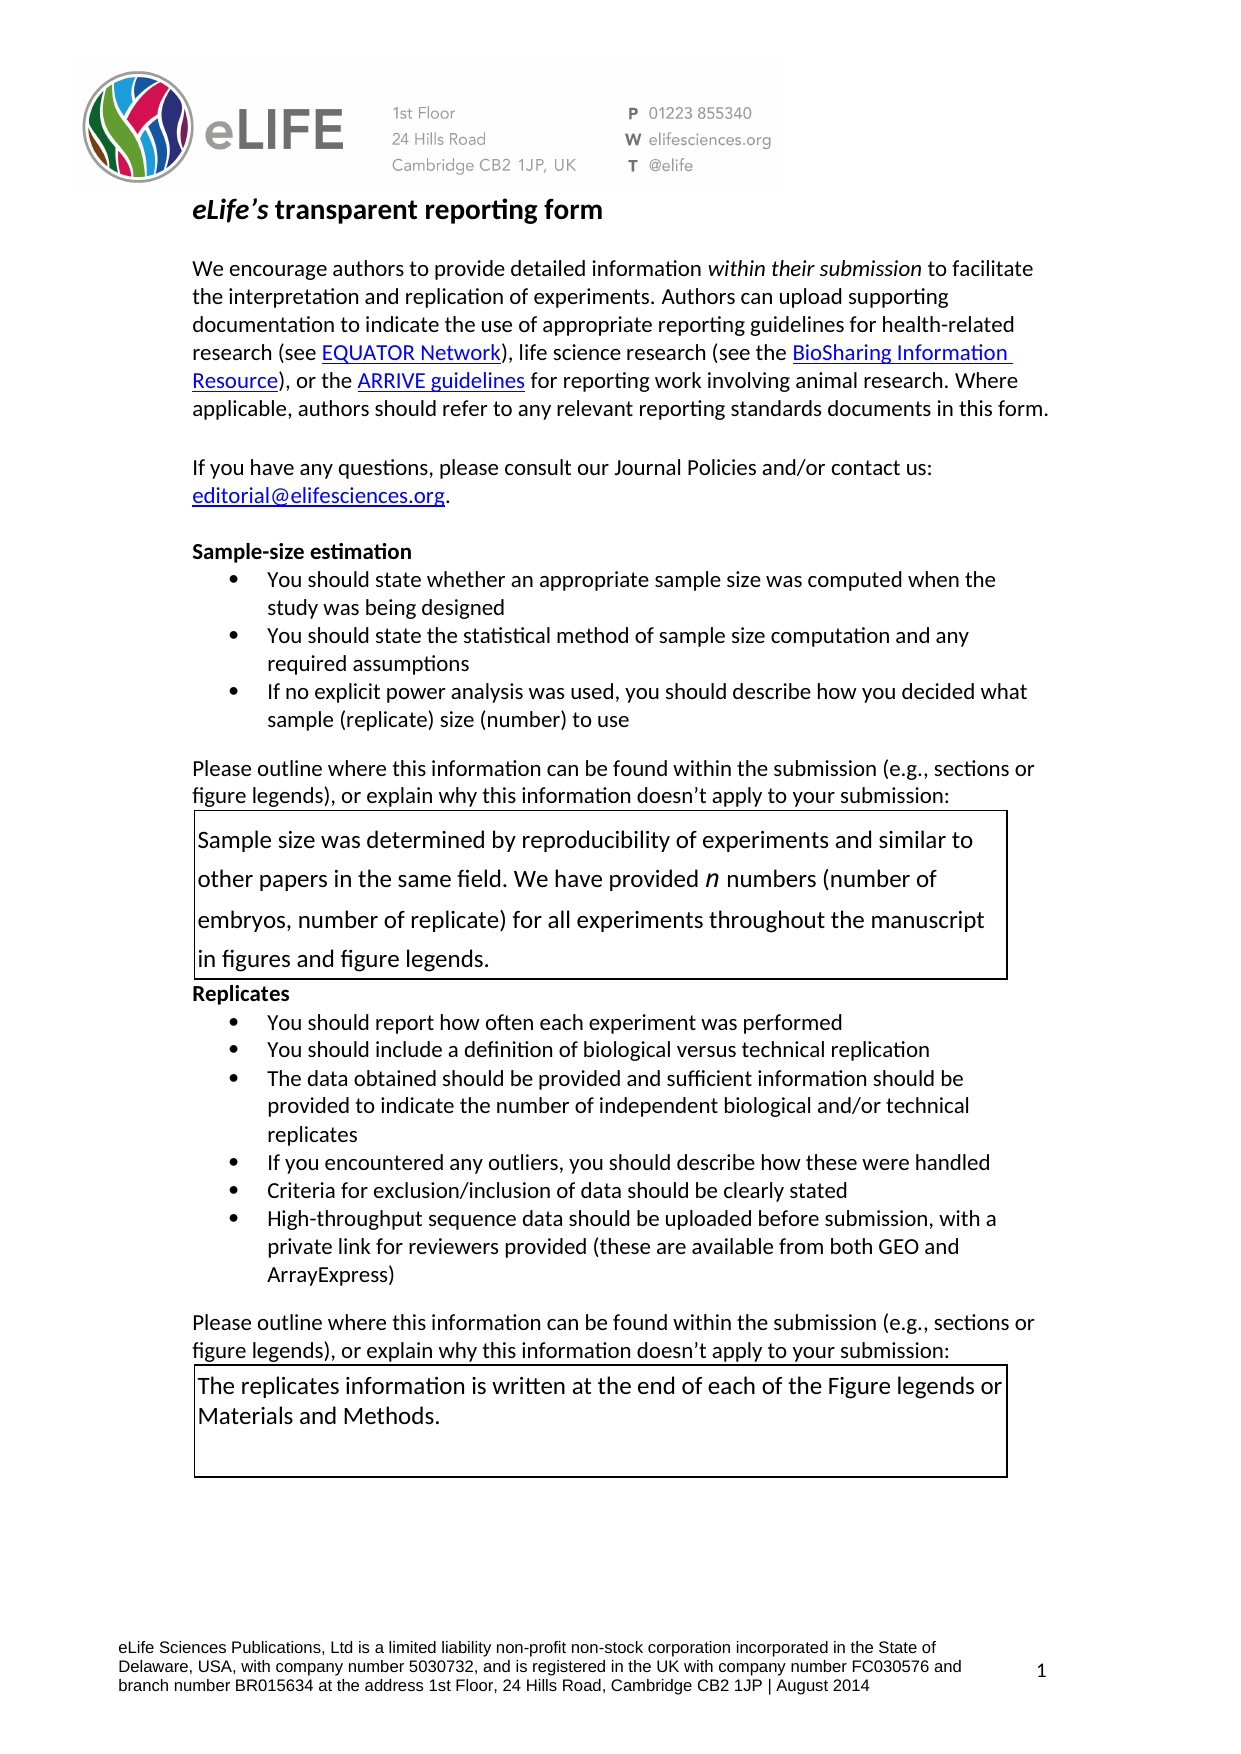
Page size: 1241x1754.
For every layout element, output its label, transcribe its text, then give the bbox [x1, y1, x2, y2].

list You should report how often each experiment was performed [229, 1008, 1053, 1036]
list The data obtained should be provided and sufficient information should be provided to indicate the number of independent biological and/or technical replicates [229, 1064, 1053, 1148]
list You should state whether an appropriate sample size was computed when the study was being designed [229, 565, 1053, 621]
list You should state the statistical method of sample size computation and any required assumptions [229, 621, 1053, 677]
text The replicates information is written at the end of each of the Figure legends or Materials and Methods. [195, 1368, 1006, 1433]
text Sample-size estimation [192, 537, 1053, 565]
picture [73, 59, 784, 191]
text Sample size was determined by reproducibility of experiments and similar to other papers in the same field. We have provided n numbers (number of embryos, number of replicate) for all experiments throughout the manuscript in figures and figure legends. [195, 813, 1006, 976]
list Criteria for exclusion/inclusion of data should be clearly stated [229, 1176, 1053, 1204]
text If you have any questions, please consult our Journal Policies and/or contact us: editorial@elifesciences.org. [192, 453, 1053, 509]
list If no explicit power analysis was used, you should describe how you decided what sample (replicate) size (number) to use [229, 677, 1053, 733]
list You should include a definition of biological versus technical replication [229, 1036, 1053, 1064]
text Replicates [192, 838, 1053, 1008]
list High-throughput sequence data should be uploaded before submission, with a private link for reviewers provided (these are available from both GEO and ArrayExpress) [229, 1204, 1053, 1288]
list If you encountered any outliers, you should describe how these were handled [229, 1148, 1053, 1176]
text We encourage authors to provide detailed information within their submission to facilitate the interpretation and replication of experiments. Authors can upload supporting documentation to indicate the use of appropriate reporting guidelines for health-related research (see EQUATOR Network), life science research (see the BioSharing Information Resource), or the ARRIVE guidelines for reporting work involving animal research. Where applicable, authors should refer to any relevant reporting standards documents in this form. [192, 254, 1053, 423]
text eLife’s transparent reporting form [192, 191, 1053, 226]
